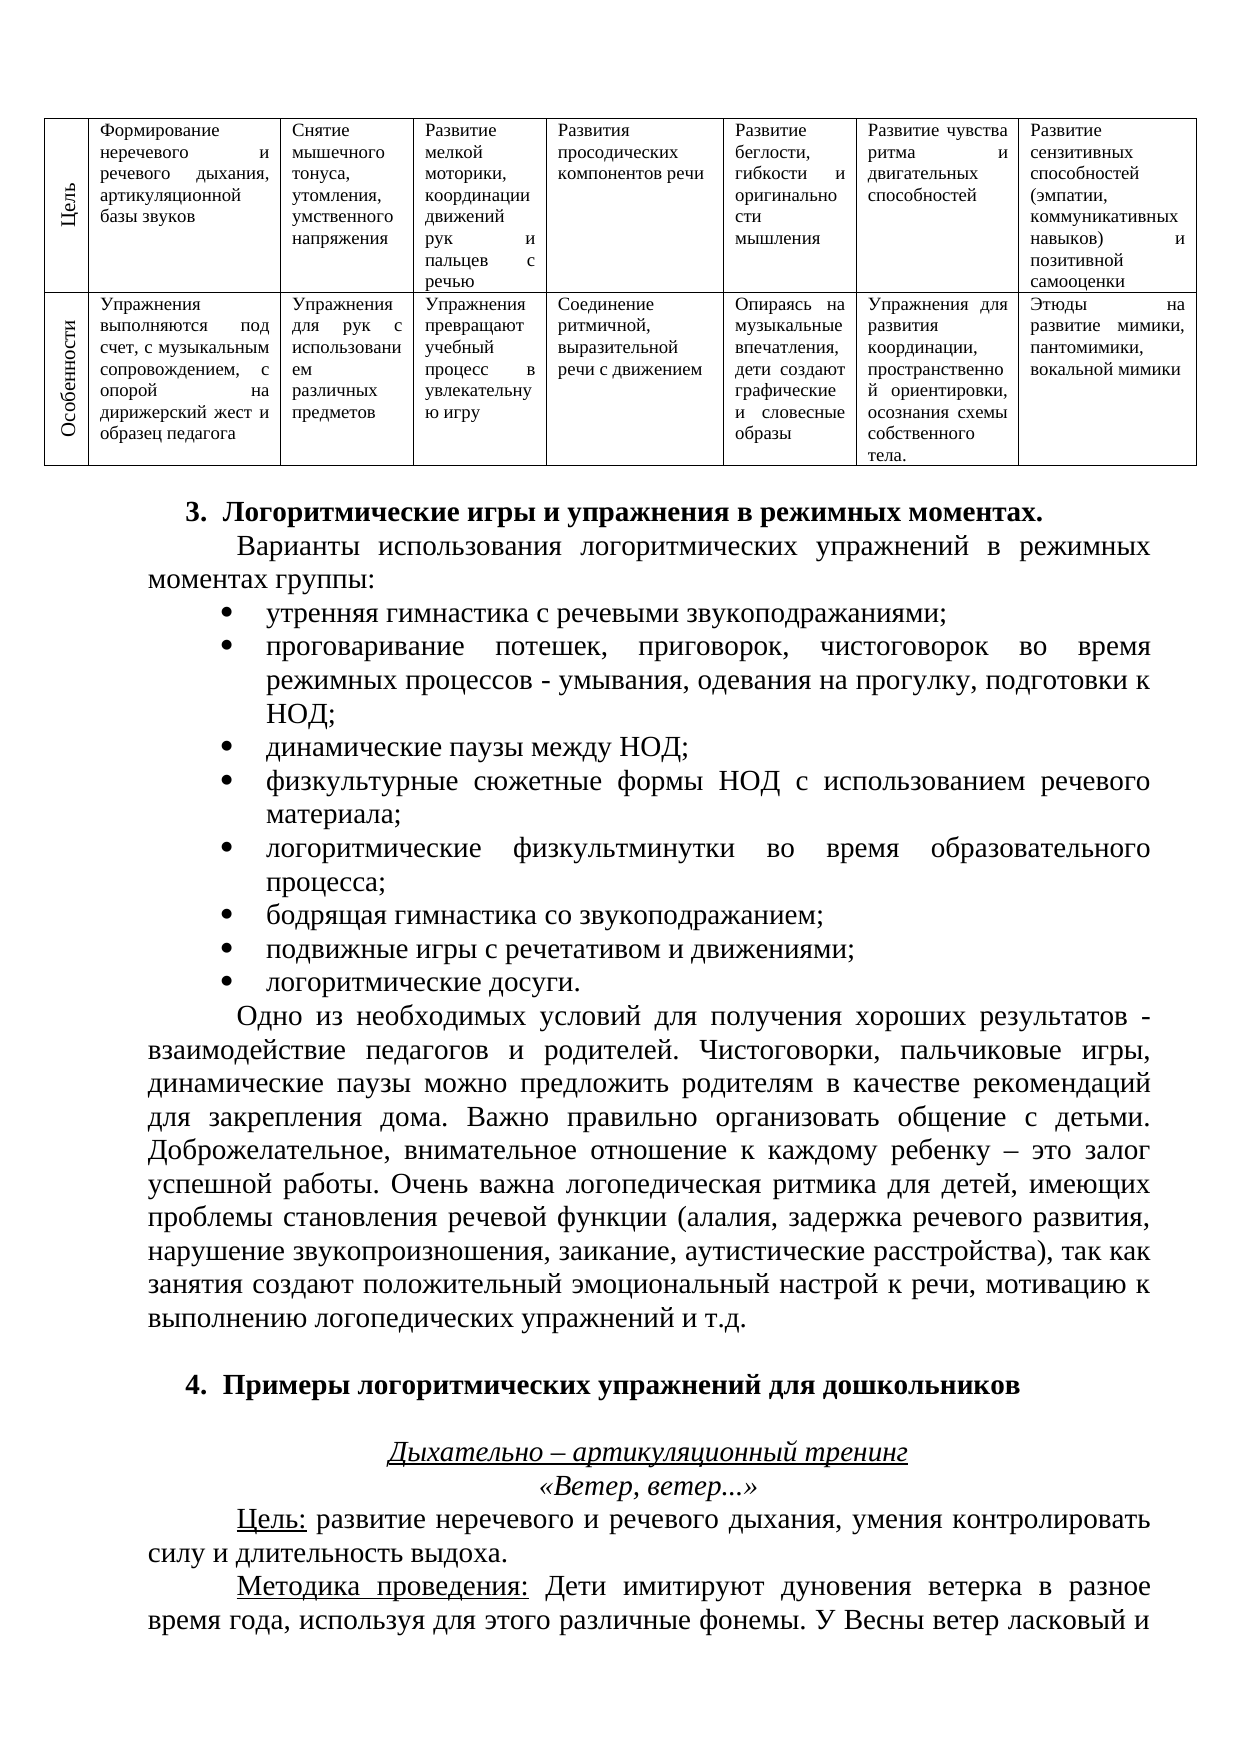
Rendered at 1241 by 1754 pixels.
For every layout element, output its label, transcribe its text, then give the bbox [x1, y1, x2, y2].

text Цель: развитие неречевого и речевого дыхания, умения контролировать силу и длительность выдоха. [148, 1501, 1152, 1568]
list бодрящая гимнастика со звукоподражанием; [222, 897, 1152, 931]
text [148, 1568, 1152, 1636]
text Варианты использования логоритмических упражнений в режимных моментах группы: [148, 528, 1152, 595]
list подвижные игры с речетативом и движениями; [222, 931, 1152, 964]
list проговаривание потешек, приговорок, чистоговорок во время режимных процессов - умывания, одевания на прогулку, подготовки к НОД; [222, 628, 1152, 729]
list логоритмические досуги. [222, 964, 1152, 998]
table_cell Развитие чувства ритма и двигательных способностей [857, 119, 1018, 292]
table_cell Развитие беглости, гибкости и оригинальности мышления [724, 119, 856, 292]
table_cell Развития просодических компонентов речи [547, 119, 723, 292]
text Одно из необходимых условий для получения хороших результатов - взаимодействие педагогов и родителей. Чистоговорки, пальчиковые игры, динамические паузы можно предложить родителям в качестве рекомендаций для закрепления дома. Важно правильно организовать общение с детьми. Доброжелательное, внимательное отношение к каждому ребенку – это залог успешной работы. Очень важна логопедическая ритмика для детей, имеющих проблемы становления речевой функции (алалия, задержка речевого развития, нарушение звукопроизношения, заикание, аутистические расстройства), так как занятия создают положительный эмоциональный настрой к речи, мотивацию к выполнению логопедических упражнений и т.д. [148, 998, 1152, 1334]
list Примеры логоритмических упражнений для дошкольников [185, 1367, 1152, 1401]
list динамические паузы между НОД; [222, 729, 1152, 763]
table_cell Развитие мелкой моторики, координации движений рук и пальцев с речью [414, 119, 546, 292]
table_cell Упражнения для рук с использованием различных предметов [281, 293, 413, 465]
table_cell Опираясь на музыкальные впечатления, дети создают графические и словесные образы [724, 293, 856, 465]
table_cell Упражнения выполняются под счет, с музыкальным сопровождением, с опорой на дирижерский жест и образец педагога [89, 293, 280, 465]
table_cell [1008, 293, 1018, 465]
table_cell Особенности применения [45, 293, 88, 465]
table_cell Снятие мышечного тонуса, утомления, умственного напряжения [281, 119, 413, 292]
list логоритмические физкультминутки во время образовательного процесса; [222, 830, 1152, 897]
table_cell Формирование неречевого и речевого дыхания, артикуляционной базы звуков [89, 119, 280, 292]
table_cell Цель [45, 119, 88, 292]
list Логоритмические игры и упражнения в режимных моментах. [185, 494, 1152, 528]
table_cell Соединение ритмичной, выразительной речи с движением [547, 293, 723, 465]
table_cell Упражнения превращают учебный процесс в увлекательную игру [414, 293, 546, 465]
list физкультурные сюжетные формы НОД с использованием речевого материала; [222, 763, 1152, 830]
table_cell Этюды на развитие мимики, пантомимики, вокальной мимики [1019, 293, 1196, 465]
text «Ветер, ветер...» [148, 1468, 1152, 1501]
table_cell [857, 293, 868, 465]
text Дыхательно – артикуляционный тренинг [148, 1434, 1152, 1468]
list утренняя гимнастика с речевыми звукоподражаниями; [222, 595, 1152, 628]
